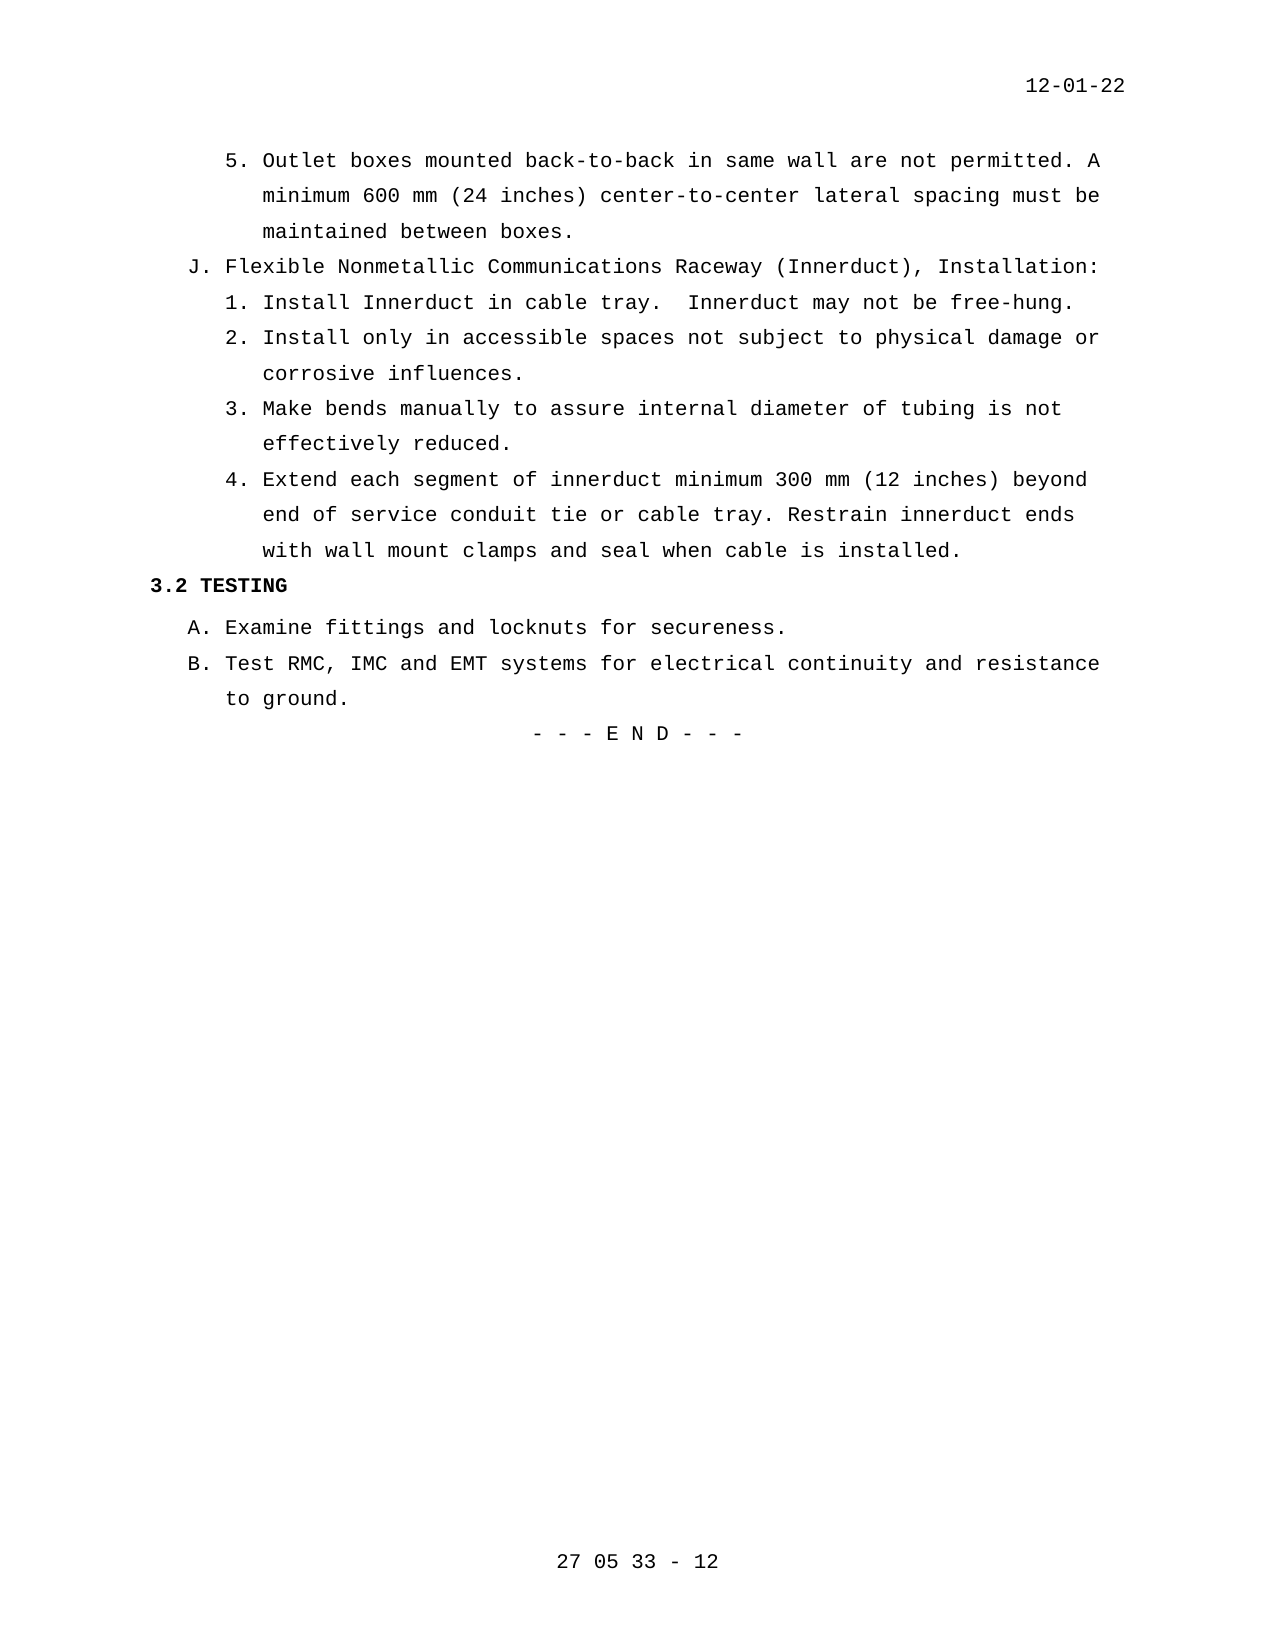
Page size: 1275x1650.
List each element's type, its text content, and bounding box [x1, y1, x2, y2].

text TESTING [150, 575, 1125, 599]
title - - - E N D - - - [150, 723, 1125, 747]
text Install only in accessible spaces not subject to physical damage or corrosive influences. [225, 327, 1125, 386]
text Test RMC, IMC and EMT systems for electrical continuity and resistance to ground. [187, 653, 1125, 712]
text Flexible Nonmetallic Communications Raceway (Innerduct), Installation: [187, 256, 1125, 280]
text Examine fittings and locknuts for secureness. [187, 617, 1125, 641]
text Outlet boxes mounted back-to-back in same wall are not permitted. A minimum 600 mm (24 inches) center-to-center lateral spacing must be maintained between boxes. [225, 150, 1125, 244]
text Make bends manually to assure internal diameter of tubing is not effectively reduced. [225, 398, 1125, 457]
text Extend each segment of innerduct minimum 300 mm (12 inches) beyond end of service conduit tie or cable tray. Restrain innerduct ends with wall mount clamps and seal when cable is installed. [225, 469, 1125, 563]
text Install Innerduct in cable tray. Innerduct may not be free-hung. [225, 292, 1125, 315]
